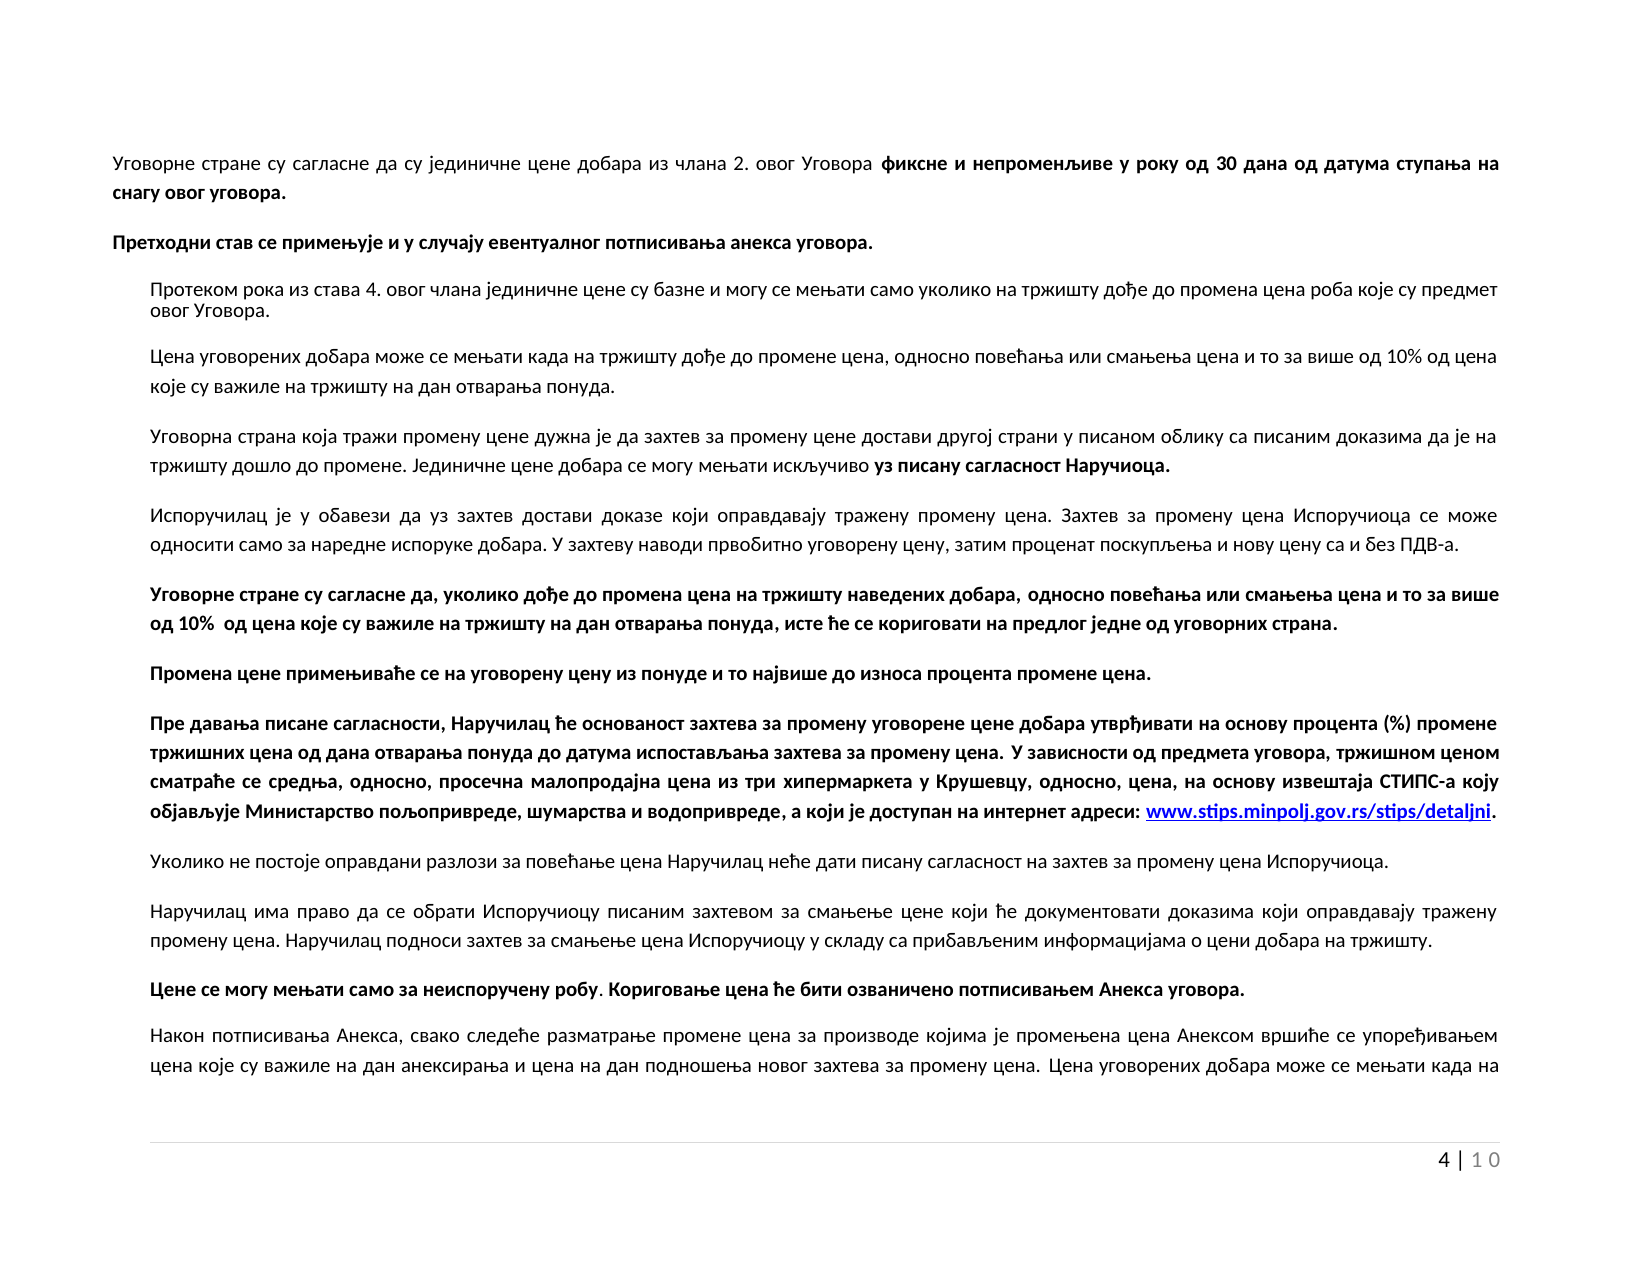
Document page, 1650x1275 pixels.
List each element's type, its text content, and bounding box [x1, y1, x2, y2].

text Наручилац има право да се обрати Испоручиоцу писаним захтевом за смањење цене који ће документовати доказима који оправдавају тражену промену цена. Наручилац подноси захтев за смањење цена Испоручиоцу у складу са прибављеним информацијама о цени добара на тржишту. [150, 898, 1500, 952]
text Уговорне стране су сагласне да, уколико дође до промена цена на тржишту наведених добара, односно повећања или смањења цена и то за више од 10% од цена које су важиле на тржишту на дан отварања понуда, исте ће се кориговати на предлог једне од уговорних страна. [150, 581, 1500, 636]
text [150, 1023, 1500, 1077]
text Испоручилац је у обавези да уз захтев достави доказе који оправдавају тражену промену цена. Захтев за промену цена Испоручиоца се може односити само за наредне испоруке добара. У захтеву наводи првобитно уговорену цену, затим проценат поскупљења и нову цену са и без ПДВ-а. [150, 502, 1500, 557]
text Пре давања писане сагласности, Наручилац ће основаност захтева за промену уговорене цене добара утврђивати на основу процента (%) промене тржишних цена од дана отварања понуда до датума испостављања захтева за промену цена. У зависности од предмета уговора, тржишном ценом сматраће се средња, односно, просечна малопродајна цена из три хипермаркета у Крушевцу, односно, цена, на основу извештаја СТИПС-а коју објављује Министарство пољопривреде, шумарства и водопривреде, а који је доступан на интернет адреси: www.stips.minpolj.gov.rs/stips/detaljni. [150, 710, 1500, 823]
text Претходни став се примењује и у случају евентуалног потписивања анекса уговора. [112, 229, 1500, 254]
text Промена цене примењиваће се на уговорену цену из понуде и то највише до износа процента промене цена. [150, 660, 1500, 686]
text Цена уговорених добара може се мењати када на тржишту дође до промене цена, односно повећања или смањења цена и то за више од 10% од цена које су важиле на тржишту на дан отварања понуда. [150, 344, 1500, 398]
text Уговорне стране су сагласне да су јединичне цене добара из члана 2. овог Уговора фиксне и непроменљиве у року од 30 дана од датума ступања на снагу овог уговора. [112, 150, 1500, 204]
text Протеком рока из става 4. овог члана јединичне цене су базне и могу се мењати само уколико на тржишту дође до промена цена роба које су предмет овог Уговора. [150, 279, 1500, 323]
text Уговорна страна која тражи промену цене дужна је да захтев за промену цене достави другој страни у писаном облику са писаним доказима да је на тржишту дошло до промене. Јединичне цене добара се могу мењати искључиво уз писану сагласност Наручиоца. [150, 423, 1500, 477]
text Уколико не постоје оправдани разлози за повећање цена Наручилац неће дати писану сагласност на захтев за промену цена Испоручиоца. [150, 848, 1500, 873]
text Цене се могу мењати само за неиспоручену робу. Кориговање цена ће бити озваничено потписивањем Анексa уговора. [150, 977, 1500, 1002]
